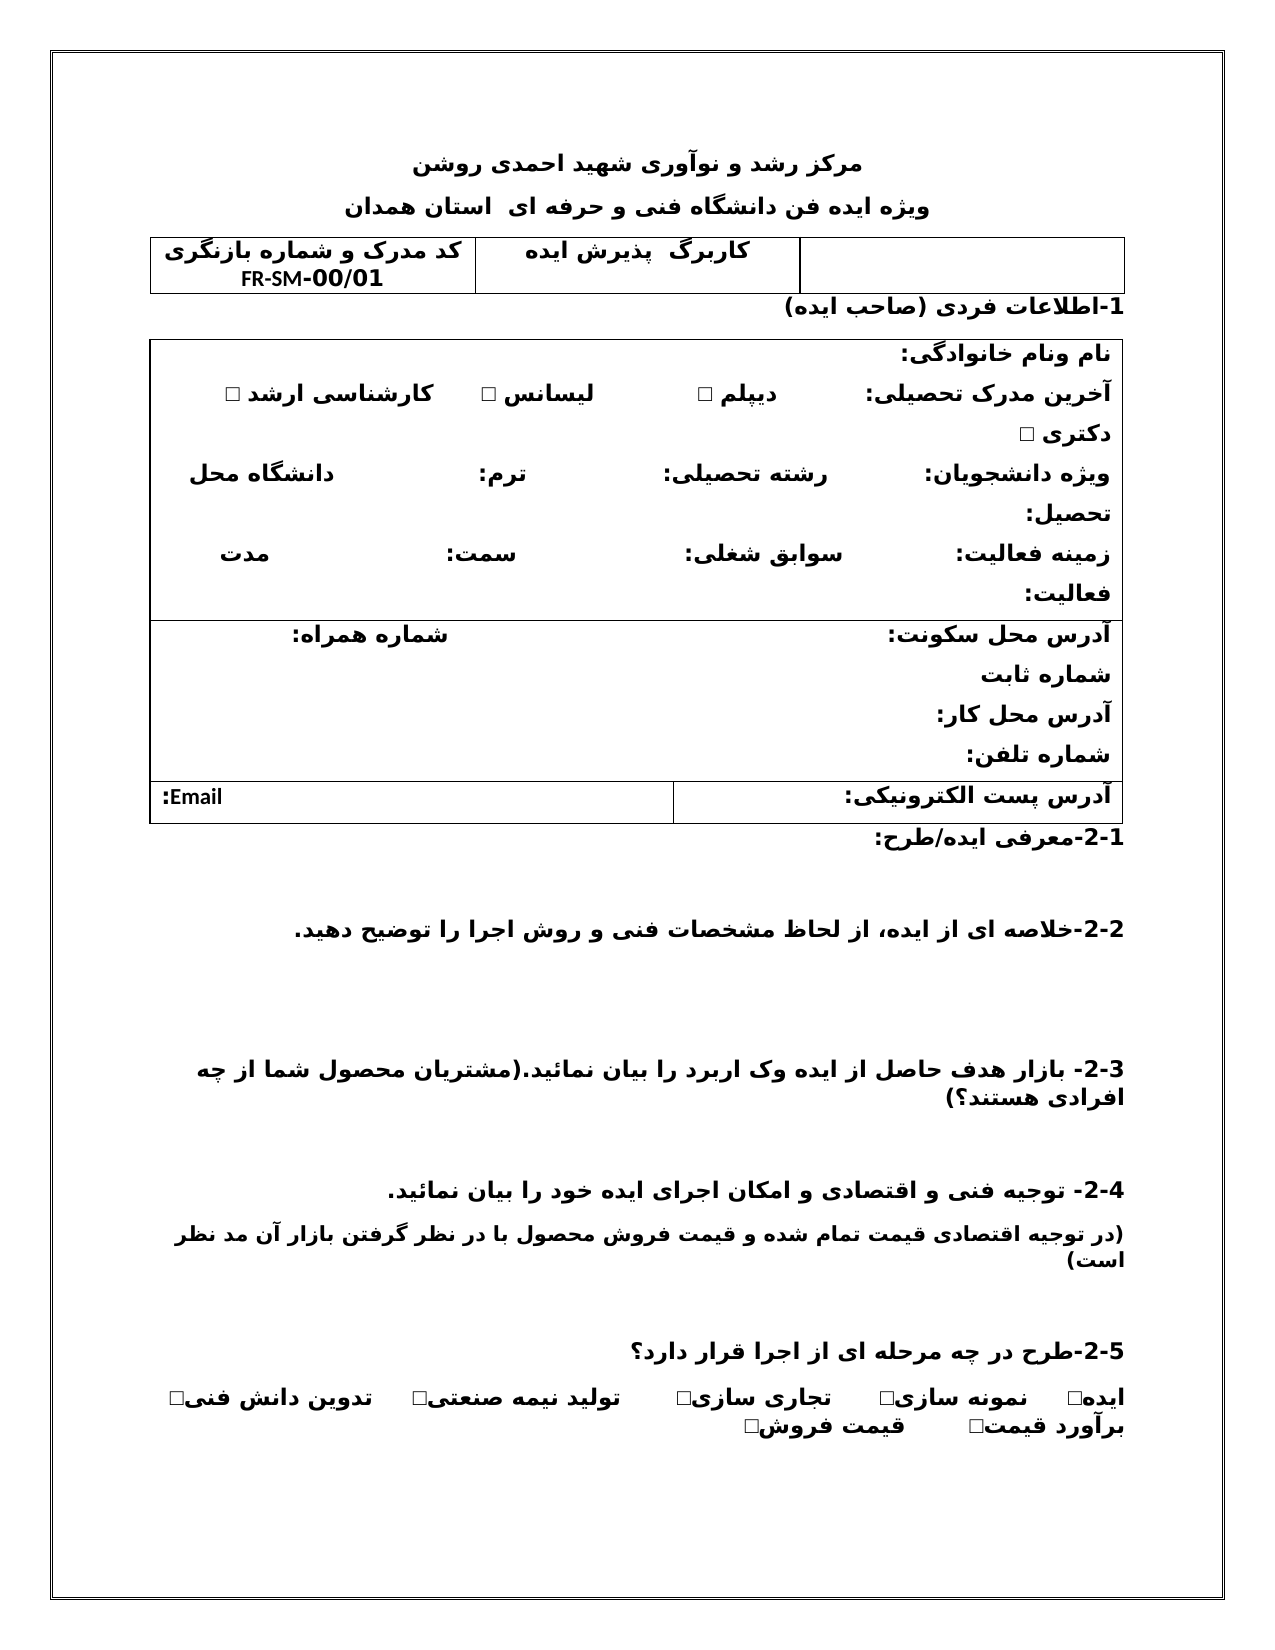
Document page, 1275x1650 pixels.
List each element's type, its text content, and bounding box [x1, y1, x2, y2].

table_header کاربرگ پذیرش ایده [476, 238, 799, 292]
text 2-2-خلاصه ای از ایده، از لحاظ مشخصات فنی و روش اجرا را توضیح دهید. [150, 917, 1125, 943]
table_cell آدرس محل سکونت: شماره همراه: شماره ثابت آدرس محل کار: شماره تلفن: [151, 621, 1122, 781]
text 2-3- بازار هدف حاصل از ایده وک اربرد را بیان نمائید.(مشتریان محصول شما از چه افرادی هستند؟) [150, 1056, 1125, 1111]
table_cell آدرس پست الکترونیکی: [674, 782, 1122, 823]
text 1-اطلاعات فردی (صاحب ایده) [150, 294, 1125, 320]
text (در توجیه اقتصادی قیمت تمام شده و قیمت فروش محصول با در نظر گرفتن بازار آن مد نظر است) [150, 1222, 1125, 1273]
table_header کد مدرک و شماره بازنگری 00/01-FR-SM [151, 238, 475, 292]
text 2-1-معرفی ایده/طرح: [150, 824, 1125, 851]
text 2-5-طرح در چه مرحله ای از اجرا قرار دارد؟ [150, 1338, 1125, 1365]
text ایده□ نمونه سازی□ تجاری سازی□ تولید نیمه صنعتی□ تدوین دانش فنی□ برآورد قیمت□ قیمت فروش□ [150, 1383, 1125, 1439]
text مرکز رشد و نوآوری شهید احمدی روشن [150, 150, 1125, 177]
table_header [801, 238, 1124, 292]
table_header نام ونام خانوادگی: آخرین مدرک تحصیلی: دیپلم □ لیسانس □ کارشناسی ارشد □ دکتری □ ویژه دانشجویان: رشته تحصیلی: ترم: دانشگاه محل تحصیل: زمینه فعالیت: سوابق شغلی: سمت: مدت فعالیت: [151, 340, 1122, 620]
text 2-4- توجیه فنی و اقتصادی و امکان اجرای ایده خود را بیان نمائید. [150, 1177, 1125, 1203]
table_cell Email: [151, 782, 673, 823]
text ویژه ایده فن دانشگاه فنی و حرفه ای استان همدان [150, 193, 1125, 220]
